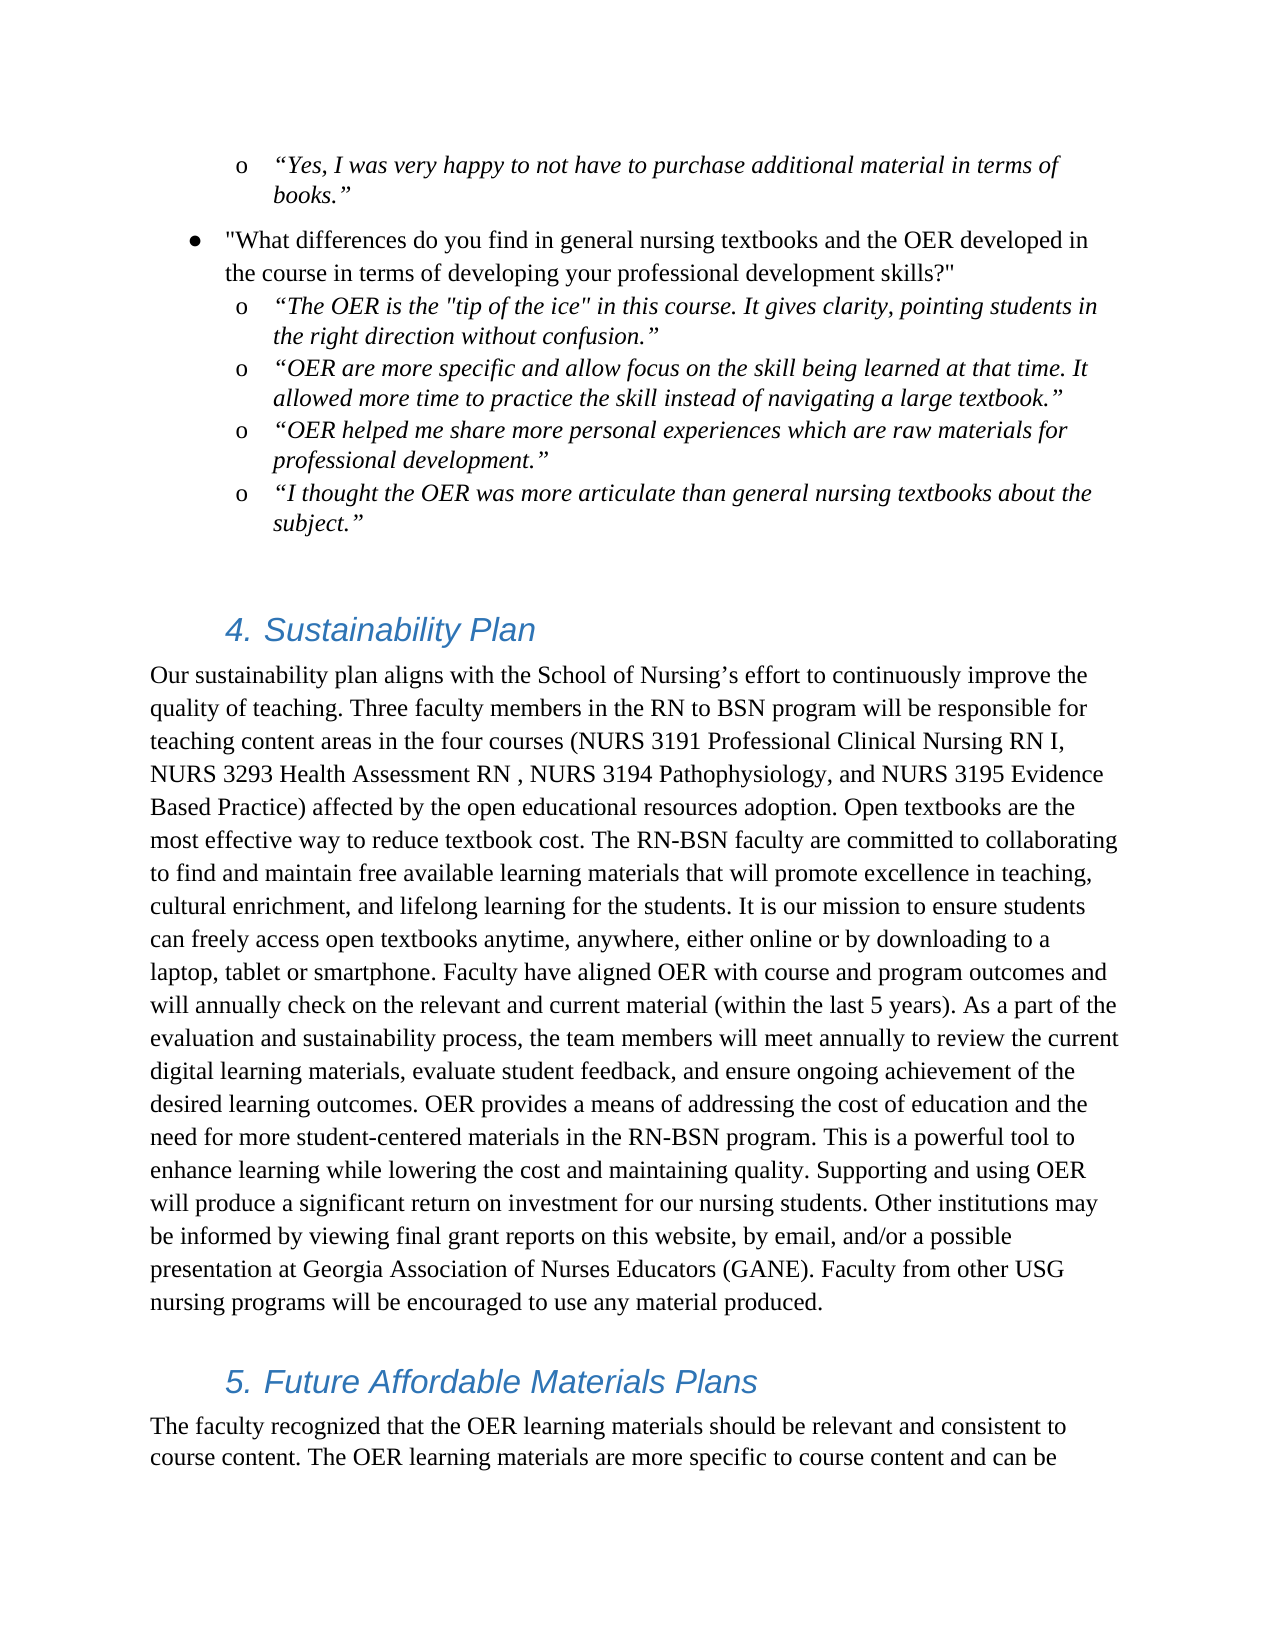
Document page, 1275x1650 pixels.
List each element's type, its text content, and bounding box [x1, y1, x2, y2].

text o “The OER is the "tip of the ice" in this course. It gives clarity, pointing students in the right direction without confusion.” [235, 291, 1100, 350]
text Our sustainability plan aligns with the School of Nursing’s effort to continuously improve the quality of teaching. Three faculty members in the RN to BSN program will be responsible for teaching content areas in the four courses (NURS 3191 Professional Clinical Nursing RN I, NURS 3293 Health Assessment RN , NURS 3194 Pathophysiology, and NURS 3195 Evidence Based Practice) affected by the open educational resources adoption. Open textbooks are the most effective way to reduce textbook cost. The RN-BSN faculty are committed to collaborating to find and maintain free available learning materials that will promote excellence in teaching, cultural enrichment, and lifelong learning for the students. It is our mission to ensure students can freely access open textbooks anytime, anywhere, either online or by downloading to a laptop, tablet or smartphone. Faculty have aligned OER with course and program outcomes and will annually check on the relevant and current material (within the last 5 years). As a part of the evaluation and sustainability process, the team members will meet annually to review the current digital learning materials, evaluate student feedback, and ensure ongoing achievement of the desired learning outcomes. OER provides a means of addressing the cost of education and the need for more student-centered materials in the RN-BSN program. This is a powerful tool to enhance learning while lowering the cost and maintaining quality. Supporting and using OER will produce a significant return on investment for our nursing students. Other institutions may be informed by viewing final grant reports on this website, by email, and/or a possible presentation at Georgia Association of Nurses Educators (GANE). Faculty from other USG nursing programs will be encouraged to use any material produced. [150, 660, 1125, 1316]
text o “Yes, I was very happy to not have to purchase additional material in terms of books.” [235, 150, 1067, 209]
subtitle 5. Future Affordable Materials Plans [225, 1370, 1125, 1399]
text o “OER are more specific and allow focus on the skill being learned at that time. It allowed more time to practice the skill instead of navigating a large textbook.” [235, 353, 1094, 412]
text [150, 1411, 1125, 1470]
text o “OER helped me share more personal experiences which are raw materials for professional development.” [235, 415, 1083, 474]
subtitle 4. Sustainability Plan [225, 619, 1125, 647]
text o “I thought the OER was more articulate than general nursing textbooks about the subject.” [235, 478, 1098, 537]
list "What differences do you find in general nursing textbooks and the OER developed in the course in terms of developing your professional development skills?" [187, 225, 1094, 287]
